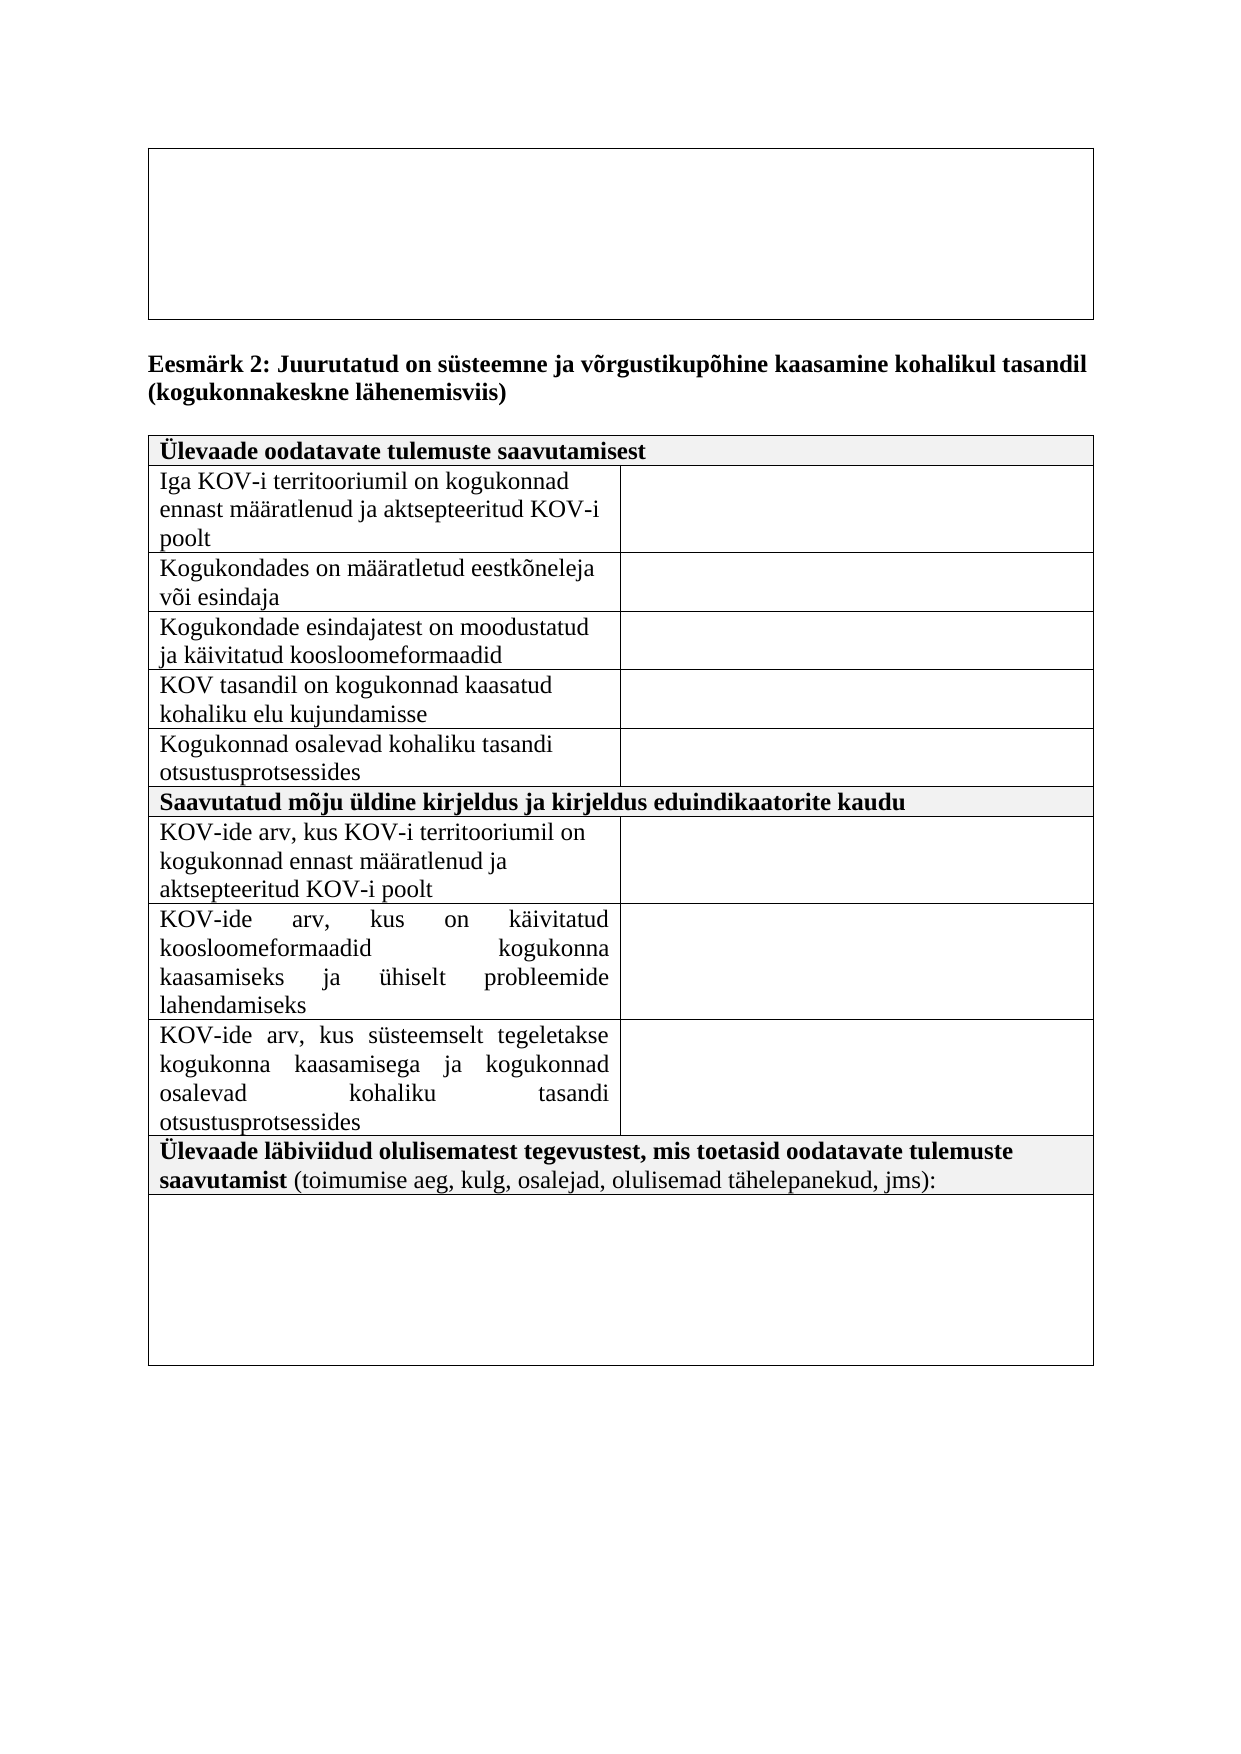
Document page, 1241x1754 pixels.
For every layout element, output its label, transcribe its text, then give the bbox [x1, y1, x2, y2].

table_cell [149, 1195, 1093, 1365]
table_cell Kogukondade esindajatest on moodustatud ja käivitatud koosloomeformaadid [149, 612, 620, 669]
table_cell Kogukondades on määratletud eestkõneleja või esindaja [149, 553, 620, 611]
table_header Ülevaade oodatavate tulemuste saavutamisest [149, 436, 1093, 465]
table_cell [621, 1020, 1093, 1135]
table_cell [621, 670, 1093, 728]
table_cell KOV-ide arv, kus KOV-i territooriumil on kogukonnad ennast määratlenud ja aktsepteeritud KOV-i poolt [149, 817, 620, 903]
table_cell [621, 466, 1093, 552]
table_cell [621, 553, 1093, 611]
table_cell Ülevaade läbiviidud olulisematest tegevustest, mis toetasid oodatavate tulemuste saavutamist (toimumise aeg, kulg, osalejad, olulisemad tähelepanekud, jms): [149, 1136, 1093, 1194]
table_cell [621, 817, 1093, 903]
table_cell [149, 149, 1093, 319]
table_cell Kogukonnad osalevad kohaliku tasandi otsustusprotsessides [149, 729, 620, 786]
table_cell KOV-ide arv, kus on käivitatud koosloomeformaadid kogukonna kaasamiseks ja ühiselt probleemide lahendamiseks [149, 904, 620, 1019]
table_cell Iga KOV-i territooriumil on kogukonnad ennast määratlenud ja aktsepteeritud KOV-i poolt [149, 466, 620, 552]
table_cell [621, 612, 1093, 669]
table_cell [621, 729, 1093, 786]
table_cell KOV tasandil on kogukonnad kaasatud kohaliku elu kujundamisse [149, 670, 620, 728]
text Eesmärk 2: Juurutatud on süsteemne ja võrgustikupõhine kaasamine kohalikul tasandil (kogukonnakeskne lähenemisviis) [148, 349, 1093, 406]
table_cell KOV-ide arv, kus süsteemselt tegeletakse kogukonna kaasamisega ja kogukonnad osalevad kohaliku tasandi otsustusprotsessides [149, 1020, 620, 1135]
table_cell [621, 904, 1093, 1019]
table_cell Saavutatud mõju üldine kirjeldus ja kirjeldus eduindikaatorite kaudu [149, 787, 1093, 816]
